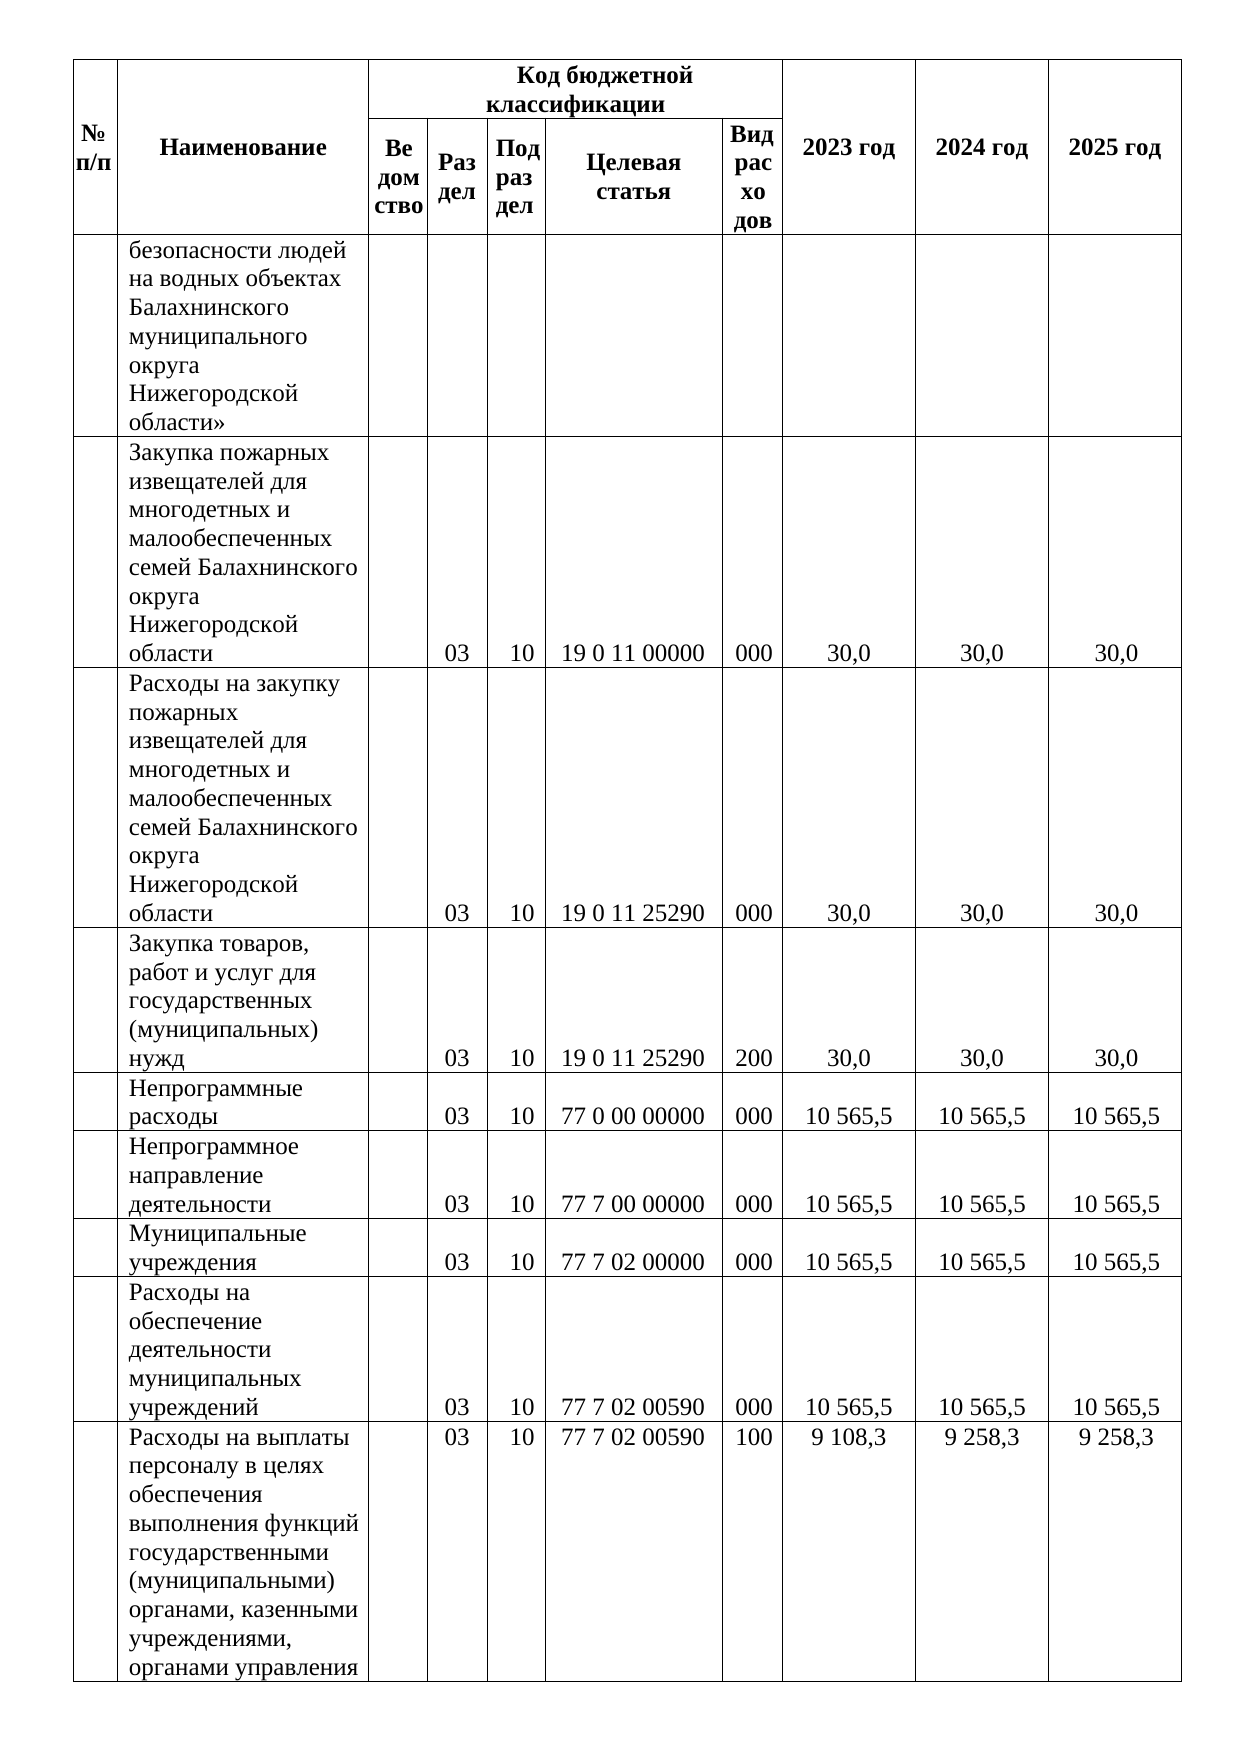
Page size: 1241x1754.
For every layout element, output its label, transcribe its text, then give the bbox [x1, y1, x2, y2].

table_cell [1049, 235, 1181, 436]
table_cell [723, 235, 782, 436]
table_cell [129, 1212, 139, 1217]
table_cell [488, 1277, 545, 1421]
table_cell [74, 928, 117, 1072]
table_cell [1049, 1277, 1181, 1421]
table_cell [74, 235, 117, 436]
table_header 2025 год [1049, 60, 1181, 234]
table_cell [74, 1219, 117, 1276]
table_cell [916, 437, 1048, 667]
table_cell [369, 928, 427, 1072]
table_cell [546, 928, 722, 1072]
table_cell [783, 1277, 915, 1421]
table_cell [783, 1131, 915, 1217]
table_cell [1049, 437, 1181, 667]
table_header 2023 год [783, 60, 915, 234]
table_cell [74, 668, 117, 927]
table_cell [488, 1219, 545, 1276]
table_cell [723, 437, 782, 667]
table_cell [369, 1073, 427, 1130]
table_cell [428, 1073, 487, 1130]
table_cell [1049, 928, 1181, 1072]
table_header № п/п [74, 60, 117, 234]
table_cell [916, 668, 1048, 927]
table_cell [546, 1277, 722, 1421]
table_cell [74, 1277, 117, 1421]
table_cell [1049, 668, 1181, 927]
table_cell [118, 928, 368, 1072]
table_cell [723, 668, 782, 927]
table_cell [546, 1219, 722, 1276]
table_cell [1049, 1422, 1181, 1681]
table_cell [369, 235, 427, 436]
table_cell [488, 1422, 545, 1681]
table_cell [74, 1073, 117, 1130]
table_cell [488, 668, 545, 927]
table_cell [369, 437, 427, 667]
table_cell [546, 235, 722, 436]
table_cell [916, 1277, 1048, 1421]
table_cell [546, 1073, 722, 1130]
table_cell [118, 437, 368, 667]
table_cell Раз дел [428, 119, 487, 234]
table_cell Под раз дел [488, 119, 545, 234]
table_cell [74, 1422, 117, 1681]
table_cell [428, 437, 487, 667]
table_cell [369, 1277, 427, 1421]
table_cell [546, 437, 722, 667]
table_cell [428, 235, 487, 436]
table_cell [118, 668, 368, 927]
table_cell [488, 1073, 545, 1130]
table_header Код бюджетной классификации [369, 60, 782, 118]
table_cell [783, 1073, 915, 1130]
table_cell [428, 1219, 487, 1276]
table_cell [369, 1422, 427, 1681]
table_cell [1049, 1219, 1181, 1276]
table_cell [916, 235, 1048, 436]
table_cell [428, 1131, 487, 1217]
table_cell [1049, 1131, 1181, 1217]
table_cell Ве дом ство [369, 119, 427, 234]
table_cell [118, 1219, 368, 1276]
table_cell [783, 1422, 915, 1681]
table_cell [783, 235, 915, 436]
table_header 2024 год [916, 60, 1048, 234]
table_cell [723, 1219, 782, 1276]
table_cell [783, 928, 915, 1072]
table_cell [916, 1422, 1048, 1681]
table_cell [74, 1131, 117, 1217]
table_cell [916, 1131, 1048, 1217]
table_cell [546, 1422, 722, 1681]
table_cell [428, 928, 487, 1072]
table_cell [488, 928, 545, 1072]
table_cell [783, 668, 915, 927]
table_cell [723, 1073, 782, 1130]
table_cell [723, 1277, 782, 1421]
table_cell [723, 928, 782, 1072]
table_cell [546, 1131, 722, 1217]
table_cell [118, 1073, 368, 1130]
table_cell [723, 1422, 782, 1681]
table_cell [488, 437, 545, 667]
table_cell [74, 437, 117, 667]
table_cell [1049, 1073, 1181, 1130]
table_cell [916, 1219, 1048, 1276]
table_cell Целевая статья [546, 119, 722, 234]
table_cell Вид рас хо дов [723, 119, 782, 234]
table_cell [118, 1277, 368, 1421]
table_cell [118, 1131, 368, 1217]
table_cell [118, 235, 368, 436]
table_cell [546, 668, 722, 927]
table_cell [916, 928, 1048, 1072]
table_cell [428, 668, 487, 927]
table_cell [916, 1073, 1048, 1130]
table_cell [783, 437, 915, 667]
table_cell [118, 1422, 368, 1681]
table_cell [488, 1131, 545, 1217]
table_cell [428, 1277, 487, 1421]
table_header Наименование [118, 60, 368, 234]
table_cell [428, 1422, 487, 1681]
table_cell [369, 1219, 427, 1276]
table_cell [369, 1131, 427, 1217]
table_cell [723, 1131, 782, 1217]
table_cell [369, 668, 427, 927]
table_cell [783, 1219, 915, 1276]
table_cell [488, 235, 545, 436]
